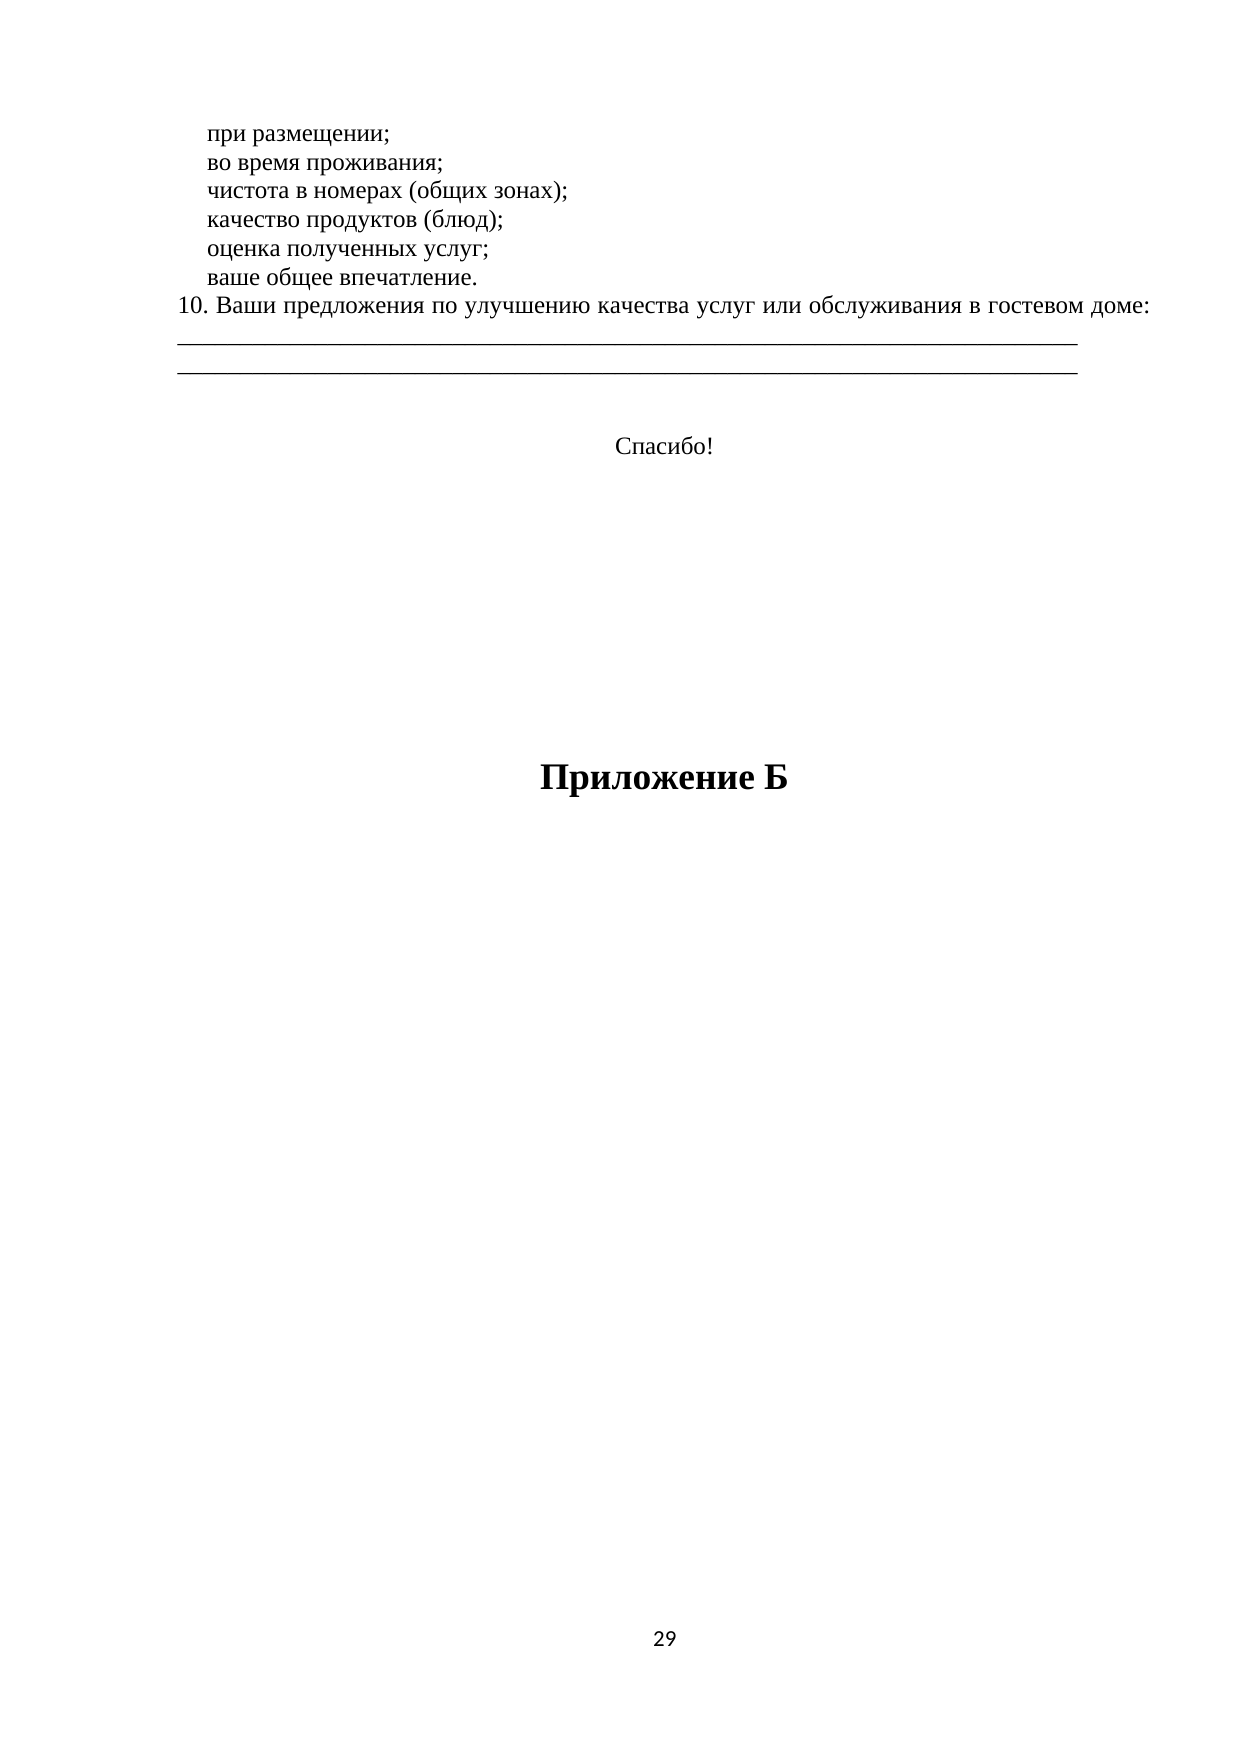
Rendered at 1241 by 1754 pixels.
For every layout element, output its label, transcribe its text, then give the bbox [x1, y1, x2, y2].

text Приложение Б [177, 754, 1152, 797]
text  во время проживания; [177, 147, 1152, 176]
text  ваше общее впечатление. [177, 262, 1152, 291]
text 10. Ваши предложения по улучшению качества услуг или обслуживания в гостевом доме: ________________________________________________________________________ [177, 291, 1152, 348]
text  при размещении; [177, 118, 1152, 147]
text ________________________________________________________________________ [177, 348, 1152, 377]
text  чистота в номерах (общих зонах); [177, 176, 1152, 204]
text  оценка полученных услуг; [177, 233, 1152, 262]
text  качество продуктов (блюд); [177, 204, 1152, 233]
text Спасибо! [177, 431, 1152, 459]
